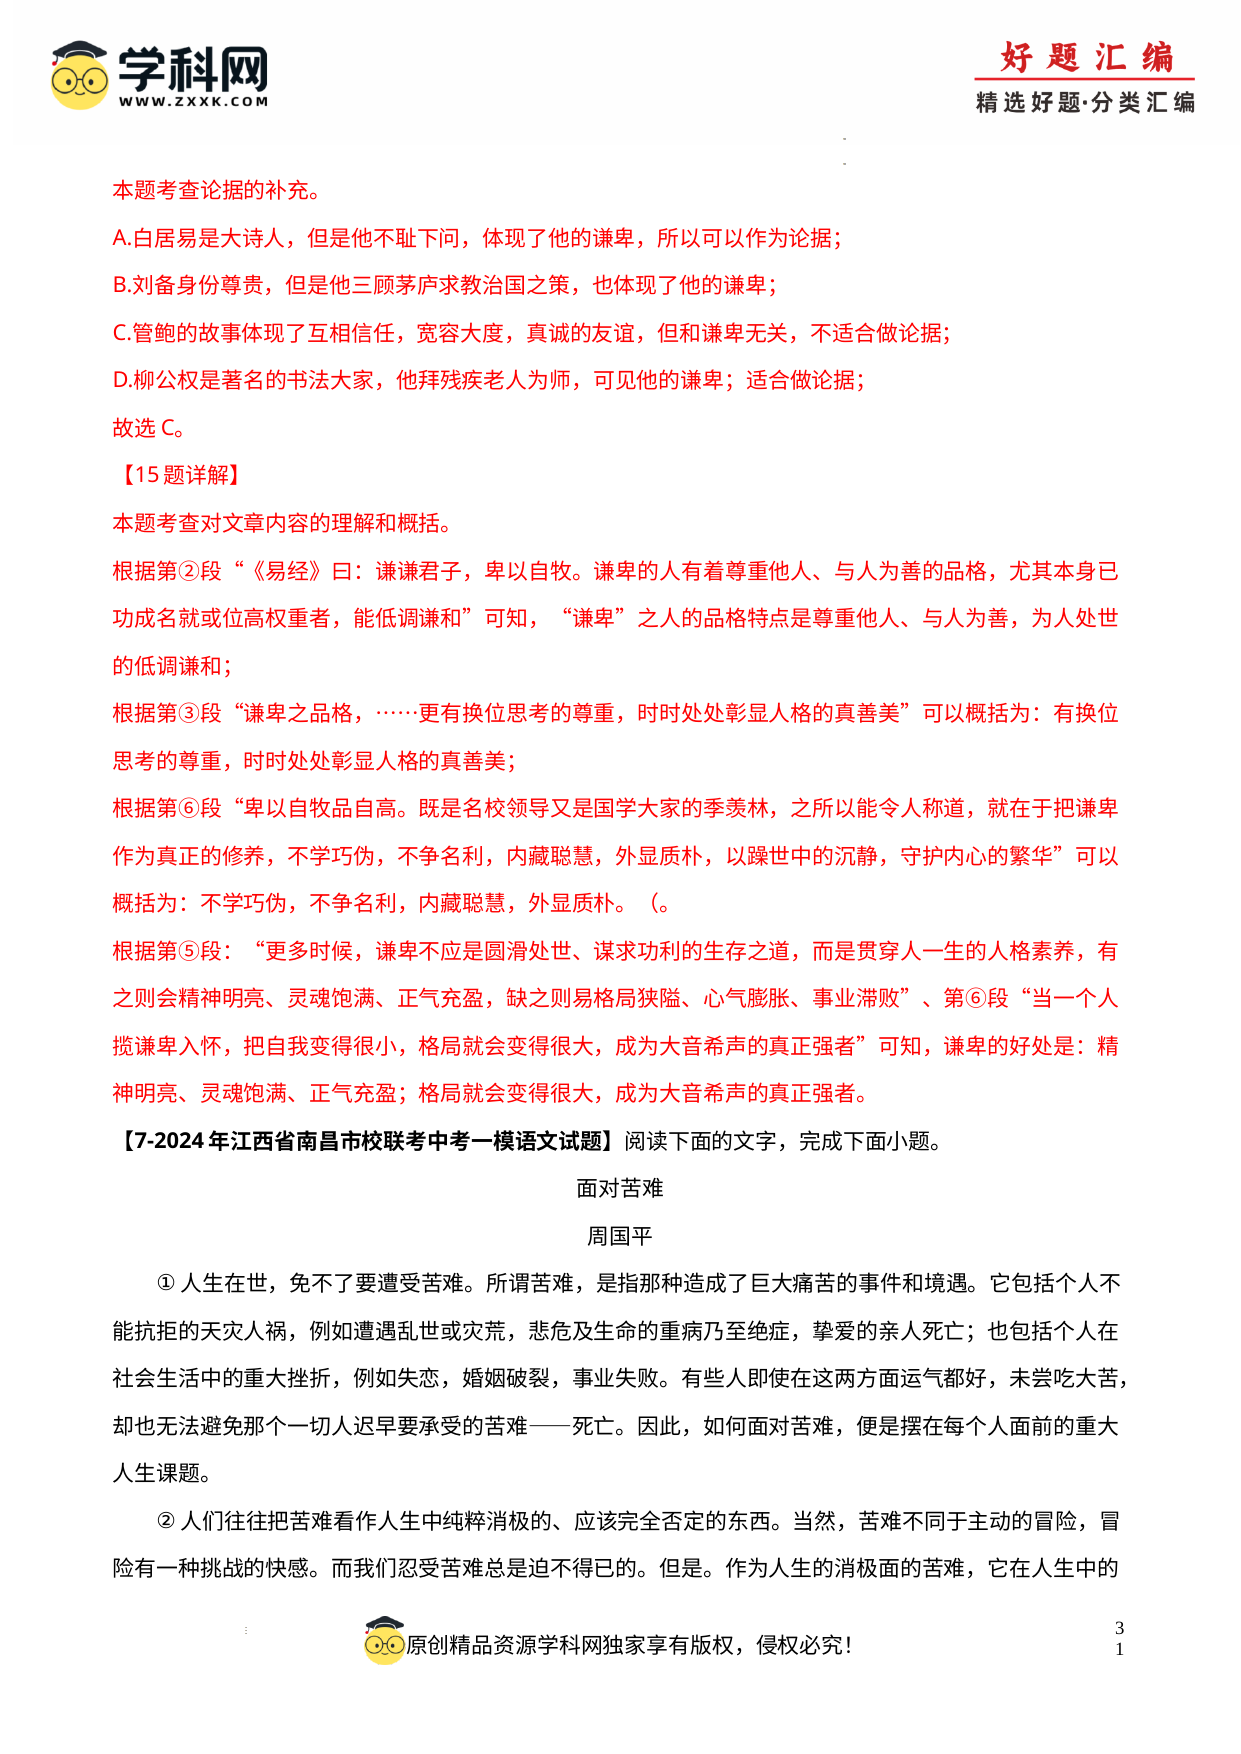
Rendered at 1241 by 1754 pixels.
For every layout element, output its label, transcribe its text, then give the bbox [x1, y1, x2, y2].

text 【15题详解】 [112, 458, 1128, 490]
text ②人们往往把苦难看作人生中纯粹消极的、应该完全否定的东西。当然，苦难不同于主动的冒险，冒险有一种挑战的快感。而我们忍受苦难总是迫不得已的。但是。作为人生的消极面的苦难，它在人生中的意义也是完全消极的吗？ [112, 1504, 1128, 1583]
text A.白居易是大诗人，但是他不耻下问，体现了他的谦卑，所以可以作为论据； [112, 221, 1128, 252]
text 根据第⑤段：“更多时候，谦卑不应是圆滑处世、谋求功利的生存之道，而是贯穿人一生的人格素养，有之则会精神明亮、灵魂饱满、正气充盈，缺之则易格局狭隘、心气膨胀、事业滞败”、第⑥段“当一个人揽谦卑入怀，把自我变得很小，格局就会变得很大，成为大音希声的真正强者”可知，谦卑的好处是：精神明亮、灵魂饱满、正气充盈；格局就会变得很大，成为大音希声的真正强者。 [112, 934, 1128, 1108]
text 本题考查论据的补充。 [112, 173, 1128, 205]
picture [364, 1616, 406, 1665]
text 根据第⑥段“卑以自牧品自高。既是名校领导又是国学大家的季羡林，之所以能令人称道，就在于把谦卑作为真正的修养，不学巧伪，不争名利，内藏聪慧，外显质朴，以躁世中的沉静，守护内心的繁华”可以概括为：不学巧伪，不争名利，内藏聪慧，外显质朴。（。 [112, 791, 1128, 918]
text 故选C。 [112, 411, 1128, 443]
text B.刘备身份尊贵，但是他三顾茅庐求教治国之策，也体现了他的谦卑； [112, 268, 1128, 300]
text 周国平 [112, 1219, 1128, 1250]
text ①人生在世，免不了要遭受苦难。所谓苦难，是指那种造成了巨大痛苦的事件和境遇。它包括个人不能抗拒的天灾人祸，例如遭遇乱世或灾荒，悲危及生命的重病乃至绝症，挚爱的亲人死亡；也包括个人在社会生活中的重大挫折，例如失恋，婚姻破裂，事业失败。有些人即使在这两方面运气都好，未尝吃大苦，却也无法避免那个一切人迟早要承受的苦难——死亡。因此，如何面对苦难，便是摆在每个人面前的重大人生课题。 [112, 1266, 1128, 1488]
text 本题考查对文章内容的理解和概括。 [112, 506, 1128, 538]
text 根据第③段“谦卑之品格，……更有换位思考的尊重，时时处处彰显人格的真善美”可以概括为：有换位思考的尊重，时时处处彰显人格的真善美； [112, 696, 1128, 775]
text D.柳公权是著名的书法大家，他拜残疾老人为师，可见他的谦卑；适合做论据； [112, 363, 1128, 395]
text 面对苦难 [112, 1171, 1128, 1203]
text 根据第②段“《易经》曰：谦谦君子，卑以自牧。谦卑的人有着尊重他人、与人为善的品格，尤其本身已功成名就或位高权重者，能低调谦和”可知，“谦卑”之人的品格特点是尊重他人、与人为善，为人处世的低调谦和； [112, 554, 1128, 680]
picture [12, 0, 1241, 145]
text 【7-2024年江西省南昌市校联考中考一模语文试题】阅读下面的文字，完成下面小题。 [112, 1124, 1128, 1155]
text C.管鲍的故事体现了互相信任，宽容大度，真诚的友谊，但和谦卑无关，不适合做论据； [112, 316, 1128, 347]
